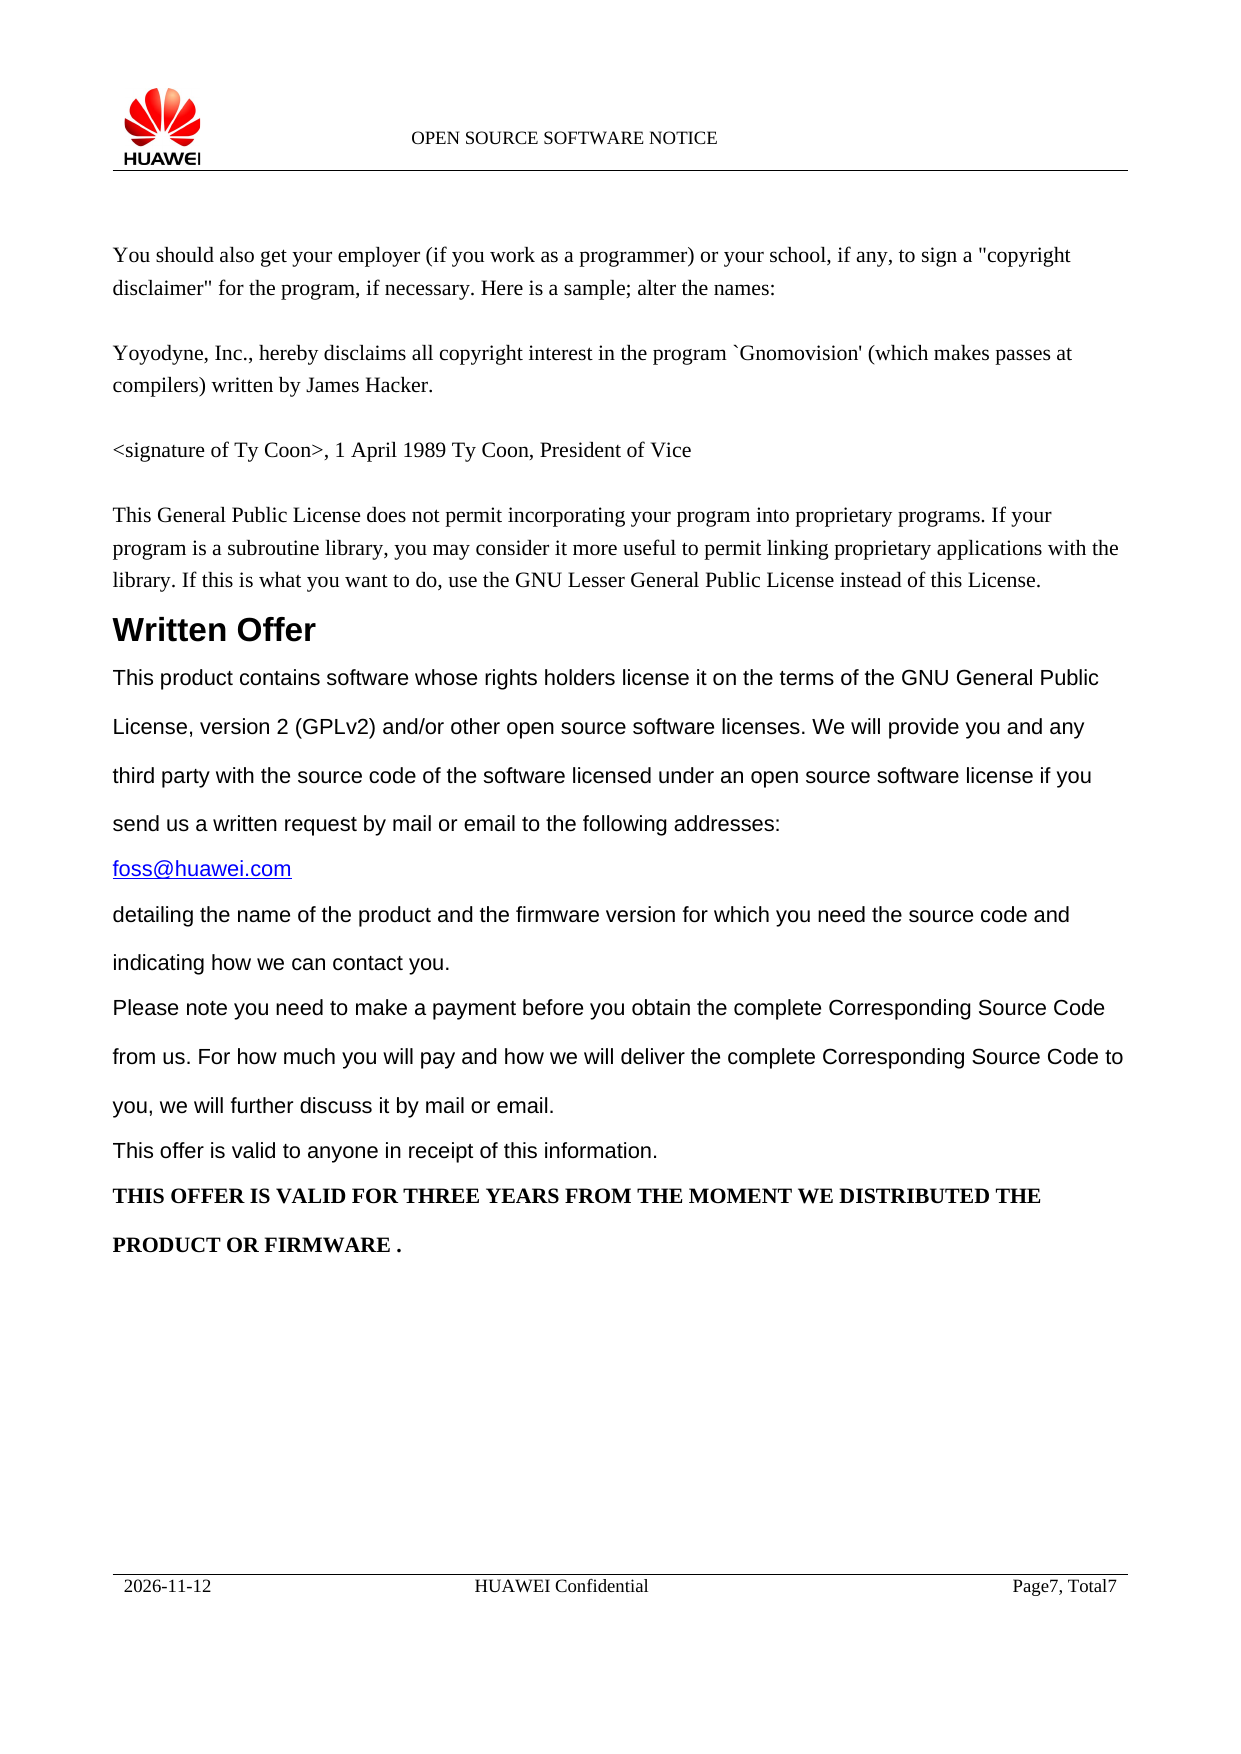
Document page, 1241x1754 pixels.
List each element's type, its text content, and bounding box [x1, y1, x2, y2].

text Please note you need to make a payment before you obtain the complete Corresponding Source Code from us. For how much you will pay and how we will deliver the complete Corresponding Source Code to you, we will further discuss it by mail or email. [112, 992, 1128, 1122]
text This offer is valid for three years from the moment we distributed the product or firmware . [112, 1179, 1128, 1261]
picture [124, 88, 201, 165]
text foss@huawei.com [112, 853, 1128, 885]
text This offer is valid to anyone in receipt of this information. [112, 1134, 1128, 1167]
text detailing the name of the product and the firmware version for which you need the source code and indicating how we can contact you. [112, 898, 1128, 979]
text This product contains software whose rights holders license it on the terms of the GNU General Public License, version 2 (GPLv2) and/or other open source software licenses. We will provide you and any third party with the source code of the software licensed under an open source software license if you send us a written request by mail or email to the following addresses: [112, 661, 1128, 840]
text Written Offer [112, 596, 1128, 661]
